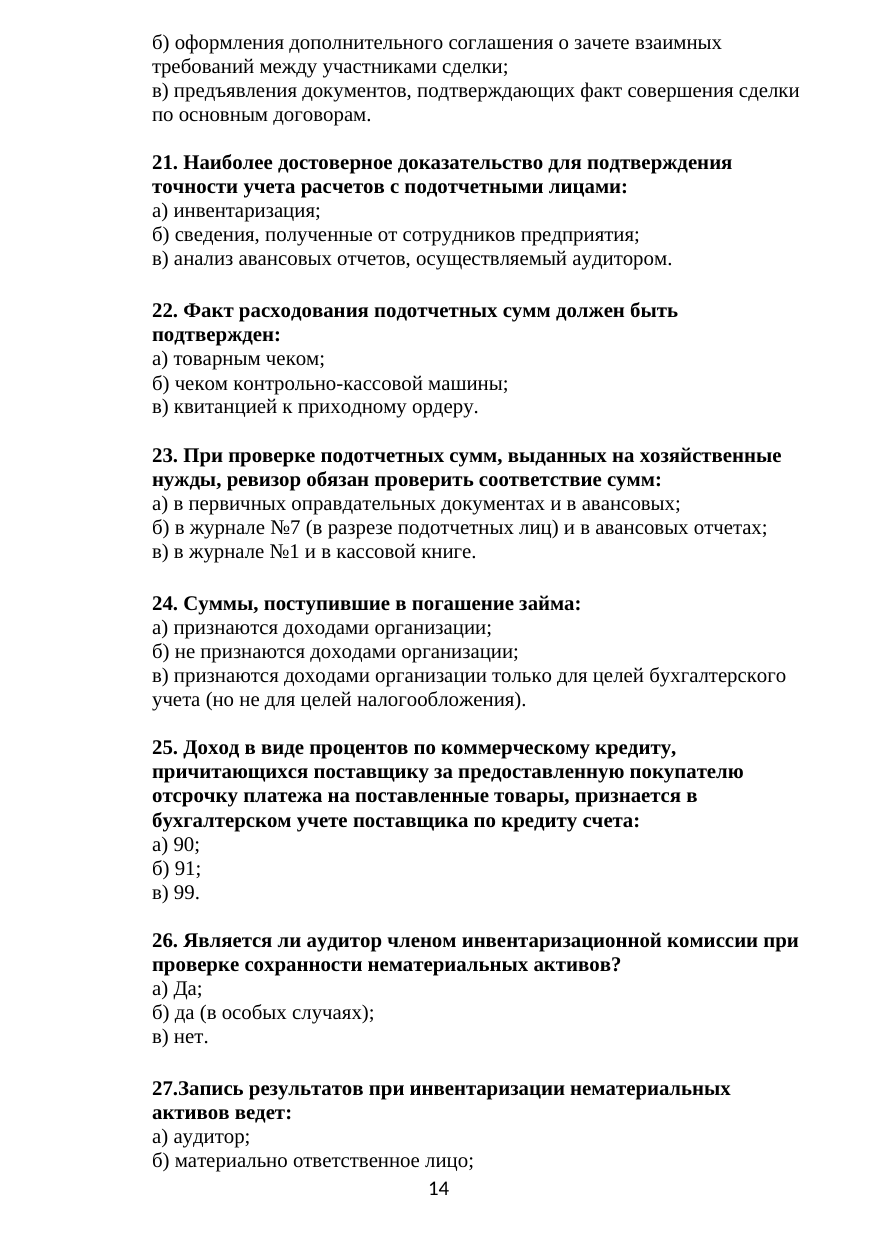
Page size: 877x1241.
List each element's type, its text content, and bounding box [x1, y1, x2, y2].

text б) сведения, полученные от сотрудников предприятия; в) анализ авансовых отчетов, осуществляемый аудитором. [152, 222, 800, 298]
text б) да (в особых случаях); в) нет. [152, 1000, 800, 1076]
text 24. Суммы, поступившие в погашение займа: а) признаются доходами организации; б) не признаются доходами организации; в) признаются доходами организации только для целей бухгалтерского учета (но не для целей налогообложения). [152, 591, 800, 711]
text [152, 1124, 800, 1172]
text 25. Доход в виде процентов по коммерческому кредиту, причитающихся поставщику за предоставленную покупателю отсрочку платежа на поставленные товары, признается в бухгалтерском учете поставщика по кредиту счета: а) 90; [152, 735, 800, 856]
text б) оформления дополнительного соглашения о зачете взаимных требований между участниками сделки; в) предъявления документов, подтверждающих факт совершения сделки по основным договорам. [152, 29, 800, 126]
text 22. Факт расходования подотчетных сумм должен быть подтвержден: [152, 298, 800, 346]
text 26. Является ли аудитор членом инвентаризационной комиссии при проверке сохранности нематериальных активов? а) Да; [152, 928, 800, 1000]
text 23. При проверке подотчетных сумм, выданных на хозяйственные нужды, ревизор обязан проверить соответствие сумм: а) в первичных оправдательных документах и в авансовых; б) в журнале №7 (в разрезе подотчетных лиц) и в авансовых отчетах; в) в журнале №1 и в кассовой книге. [152, 443, 800, 591]
text 21. Наиболее достоверное доказательство для подтверждения точности учета расчетов с подотчетными лицами: а) инвентаризация; [152, 150, 800, 222]
text б) 91; [152, 856, 800, 880]
text 27.Запись результатов при инвентаризации нематериальных активов ведет: [152, 1076, 800, 1124]
text а) товарным чеком; б) чеком контрольно-кассовой машины; в) квитанцией к приходному ордеру. [152, 346, 800, 418]
text в) 99. [152, 880, 800, 904]
